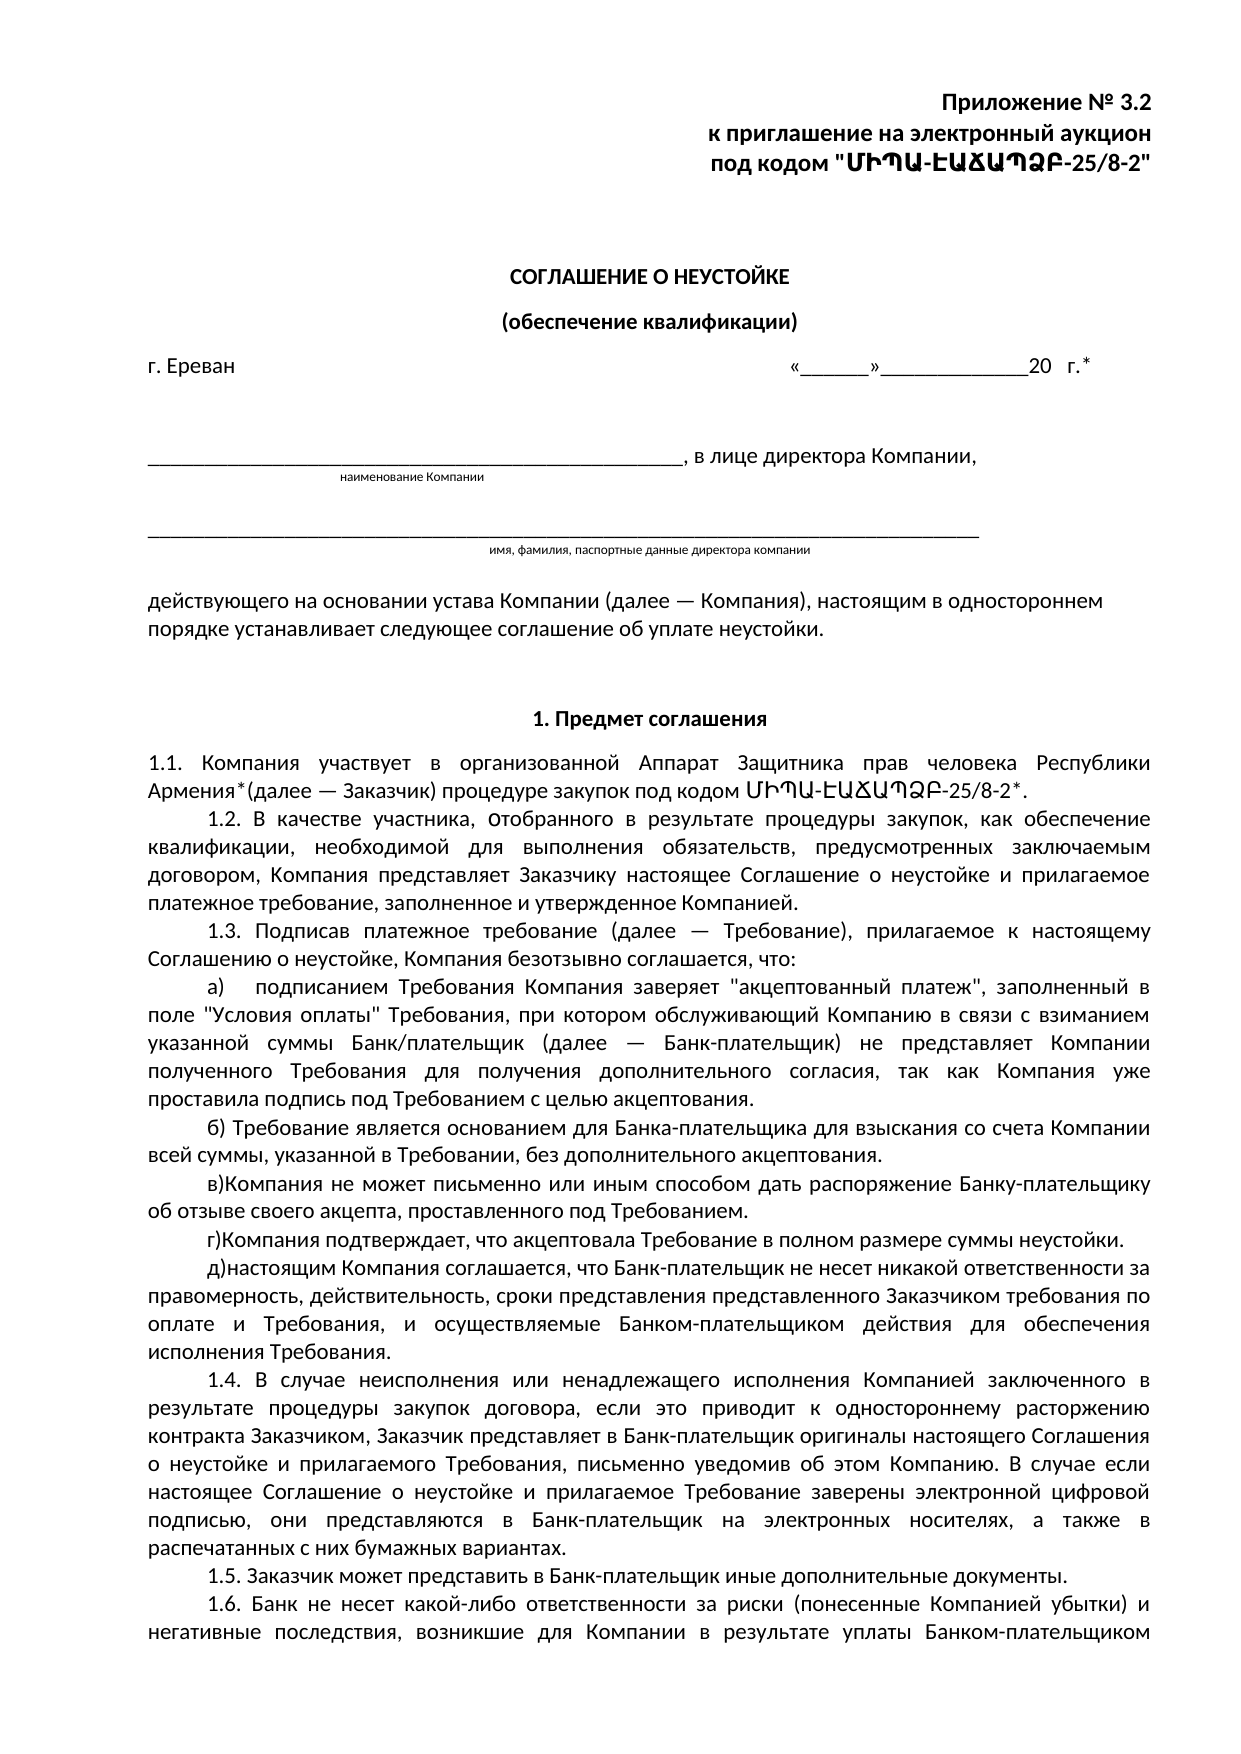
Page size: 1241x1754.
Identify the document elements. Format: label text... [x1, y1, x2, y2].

text к приглашение на электронный аукцион [177, 117, 1152, 147]
text а) подписанием Требования Компания заверяет "акцептованный платеж", заполненный в поле "Условия оплаты" Требования, при котором обслуживающий Компанию в связи с взиманием указанной суммы Банк/плательщик (далее — Банк-плательщик) не представляет Компании полученного Требования для получения дополнительного согласия, так как Компания уже проставила подпись под Требованием с целью акцептования. [148, 972, 1152, 1113]
text СОГЛАШЕНИЕ О НЕУСТОЙКЕ [148, 262, 1152, 290]
text д)настоящим Компания соглашается, что Банк-плательщик не несет никакой ответственности за правомерность, действительность, сроки представления представленного Заказчиком требования по оплате и Требования, и осуществляемые Банком-плательщиком действия для обеспечения исполнения Требования. [148, 1253, 1152, 1365]
text под кодом "ՄԻՊԱ-ԷԱՃԱՊՁԲ-25/8-2" [177, 147, 1152, 178]
text 1.4. В случае неисполнения или ненадлежащего исполнения Компанией заключенного в результате процедуры закупок договора, если это приводит к одностороннему расторжению контракта Заказчиком, Заказчик представляет в Банк-плательщик оригиналы настоящего Соглашения о неустойке и прилагаемого Требования, письменно уведомив об этом Компанию. В случае если настоящее Соглашение о неустойке и прилагаемое Требование заверены электронной цифровой подписью, они представляются в Банк-плательщик на электронных носителях, а также в распечатанных с них бумажных вариантах. [148, 1365, 1152, 1561]
text (обеспечение квалификации) [148, 307, 1152, 335]
text 1.5. Заказчик может представить в Банк-плательщик иные дополнительные документы. [148, 1561, 1152, 1589]
text наименование Компании [340, 469, 1152, 497]
text 1.3. Подписав платежное требование (далее — Требование), прилагаемое к настоящему Соглашению о неустойке, Компания безотзывно соглашается, что: [148, 916, 1152, 972]
text имя, фамилия, паспортные данные директора компании [148, 542, 1152, 569]
text 1. Предмет соглашения [148, 704, 1152, 732]
text 1.2. В качестве участника, օтобранного в результате процедуры закупок, как обеспечение квалификации, необходимой для выполнения обязательств, предусмотренных заключаемым договором, Kомпания представляет Заказчику настоящее Соглашение о неустойке и прилагаемое платежное требование, заполненное и утвержденное Компанией. [148, 804, 1152, 916]
text в)Компания не может письменно или иным способом дать распоряжение Банку-плательщику об отзыве своего акцепта, проставленного под Требованием. [148, 1169, 1152, 1225]
text _________________________________________________________________________ [148, 513, 1152, 542]
text действующего на основании устава Компании (далее — Компания), настоящим в одностороннем [148, 586, 1152, 614]
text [148, 1589, 1152, 1645]
text 1.1. Компания участвует в организованной Аппарат Защитника прав человека Республики Армения*(далее — Заказчик) процедуре закупок под кодом ՄԻՊԱ-ԷԱՃԱՊՁԲ-25/8-2*. [148, 748, 1152, 804]
text б) Требование является основанием для Банка-плательщика для взыскания со счета Компании всей суммы, указанной в Требовании, без дополнительного акцептования. [148, 1113, 1152, 1169]
table_header г. Ереван [136, 351, 635, 396]
text _______________________________________________, в лице директора Компании, [148, 441, 1152, 469]
text Приложение № 3.2 [148, 86, 1152, 117]
text г)Компания подтверждает, что акцептовала Требование в полном размере суммы неустойки. [148, 1225, 1152, 1253]
text порядке устанавливает следующее соглашение об уплате неустойки. [148, 614, 1152, 642]
table_header «______»_____________20 г.* [635, 351, 1104, 396]
